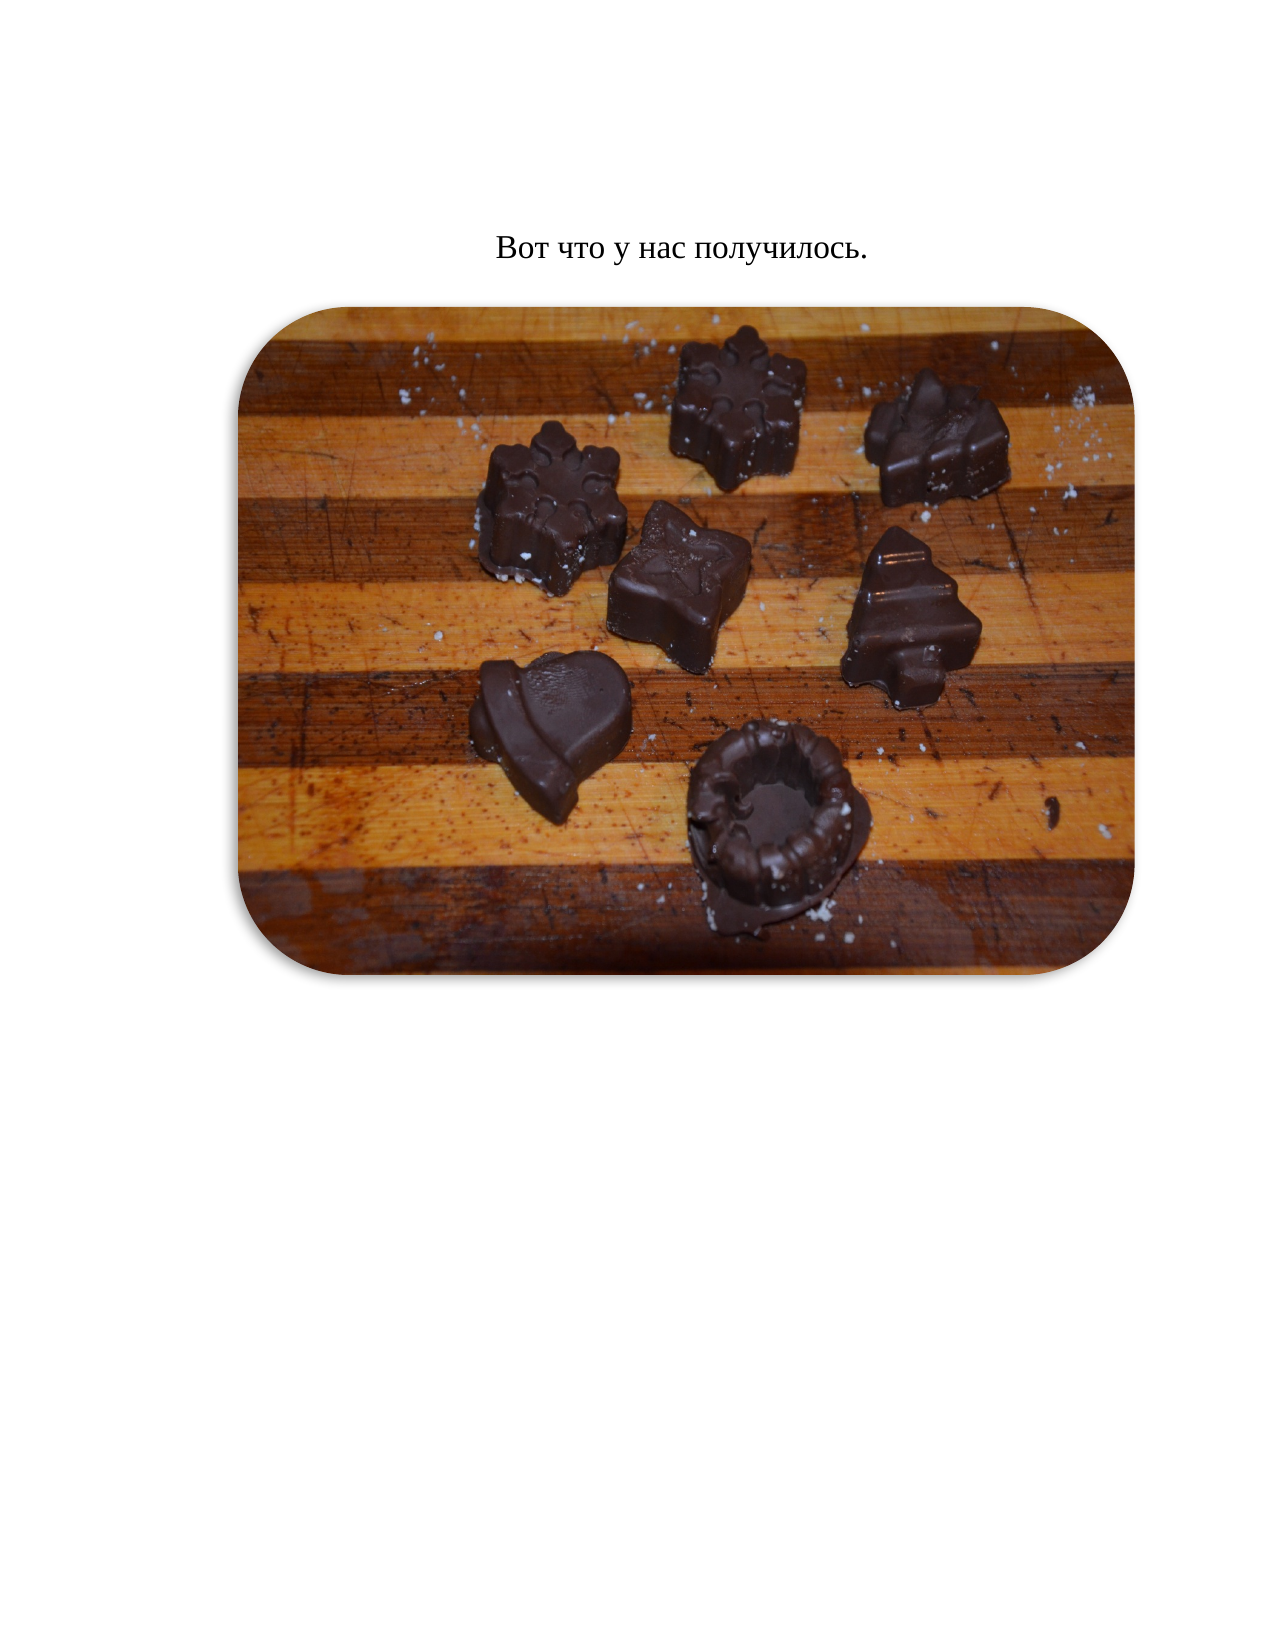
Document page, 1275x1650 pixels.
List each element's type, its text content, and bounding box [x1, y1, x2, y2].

picture [238, 306, 1135, 975]
text Вот что у нас получилось. [177, 227, 1186, 266]
